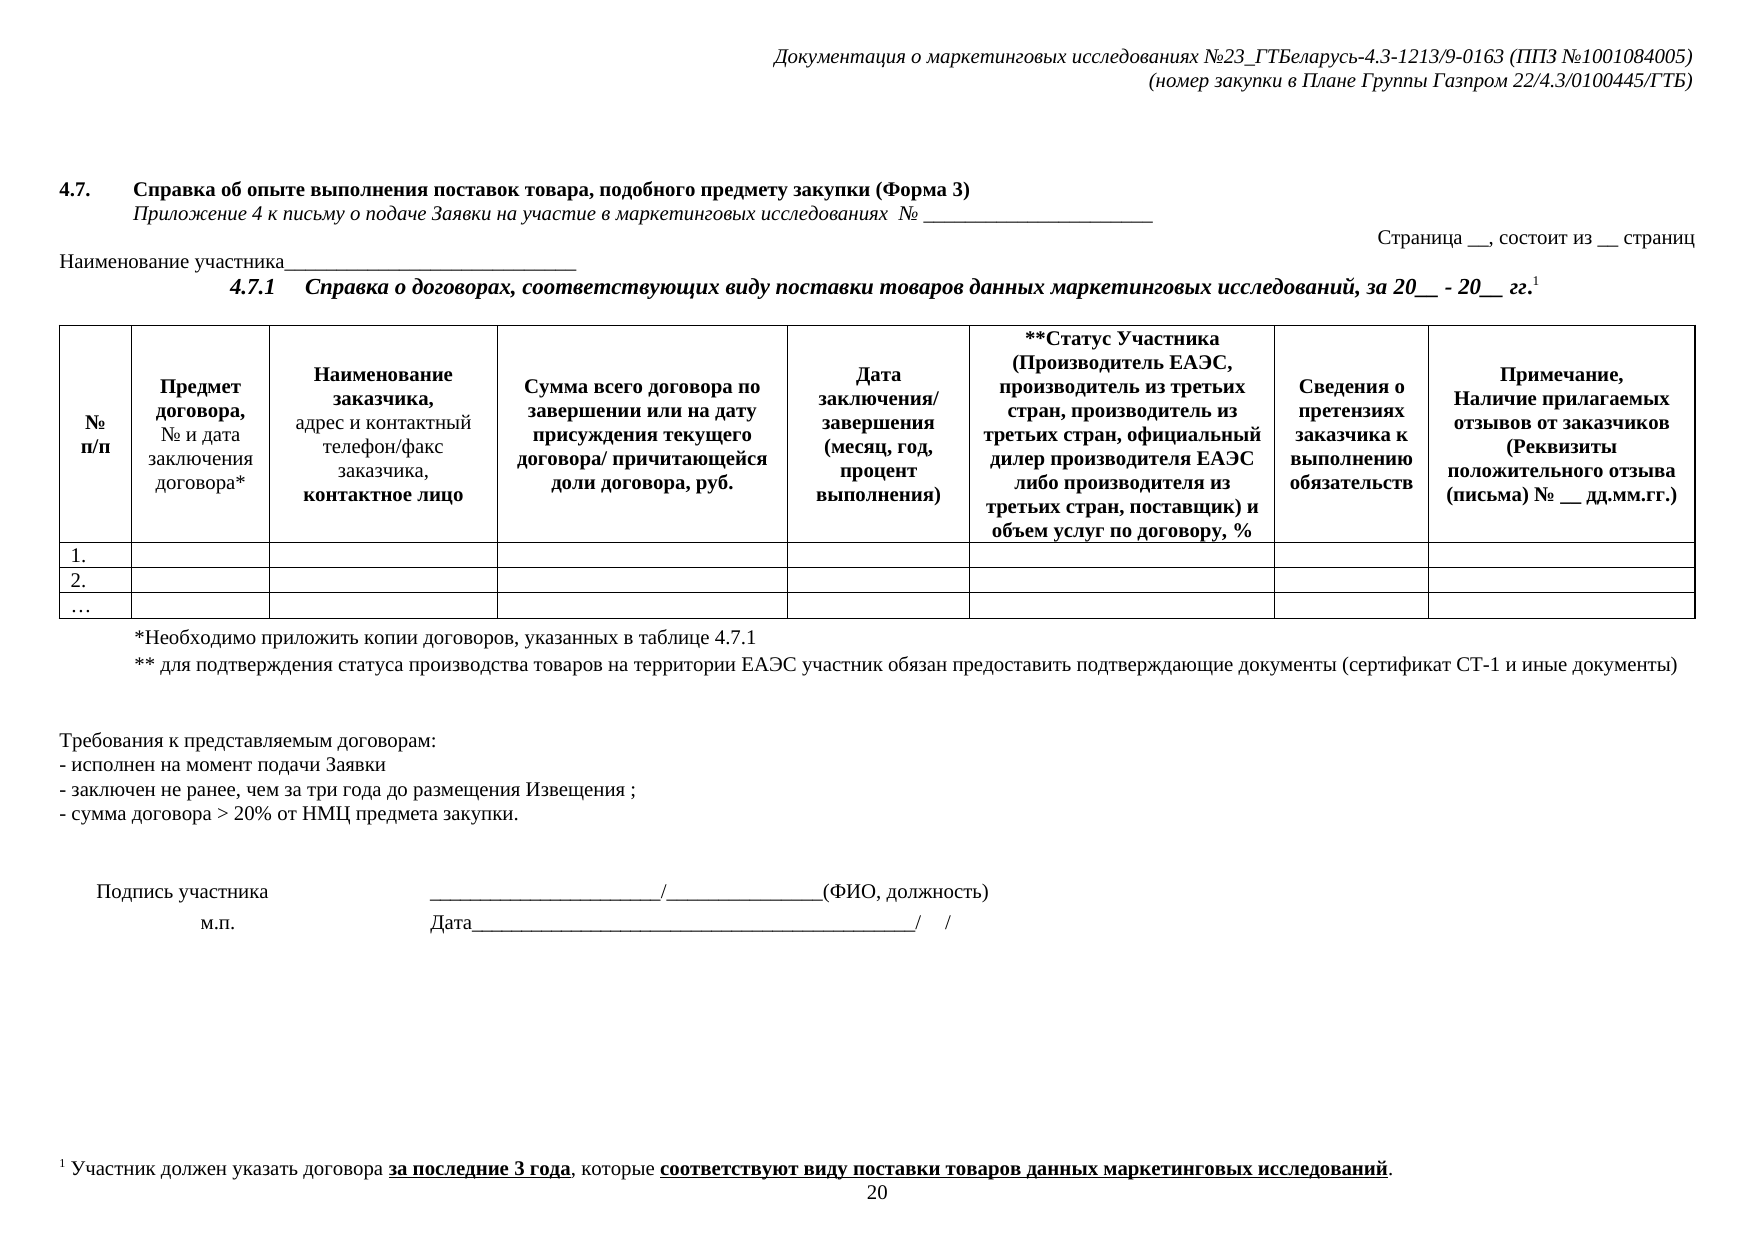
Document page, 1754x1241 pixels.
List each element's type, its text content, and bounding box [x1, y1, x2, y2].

table_cell [788, 593, 969, 617]
table_cell [970, 593, 1274, 617]
table_header Примечание, Наличие прилагаемых отзывов от заказчиков (Реквизиты положительного отзыва (письма) № __ дд.мм.гг.) [1429, 326, 1694, 542]
table_header № п/п [60, 326, 131, 542]
text м.п. Дата / / [96, 909, 1695, 934]
text Приложение 4 к письму о подаче Заявки на участие в маркетинговых исследованиях № ______________________ [59, 201, 1695, 225]
table_cell [970, 543, 1274, 567]
table_cell [498, 543, 787, 567]
table_cell [132, 593, 269, 617]
table_cell [270, 593, 497, 617]
table_header Сведения о претензиях заказчика к выполнению обязательств [1275, 326, 1428, 542]
table_cell [1429, 568, 1694, 592]
table_cell [788, 568, 969, 592]
table_cell [1275, 543, 1428, 567]
table_cell … [60, 593, 131, 617]
table_cell [1275, 568, 1428, 592]
list Справка о договорах, соответствующих виду поставки товаров данных маркетинговых исследований, за 20__ - 20__ гг. [74, 273, 1695, 300]
table_cell [788, 543, 969, 567]
table_cell [498, 568, 787, 592]
table_cell [270, 568, 497, 592]
table_header **Статус Участника (Производитель ЕАЭС, производитель из третьих стран, производитель из третьих стран, официальный дилер производителя ЕАЭС либо производителя из третьих стран, поставщик) и объем услуг по договору, % [970, 326, 1274, 542]
text Требования к представляемым договорам: [59, 728, 1695, 752]
table_cell 2. [60, 568, 131, 592]
text - заключен не ранее, чем за три года до размещения Извещения ; [59, 776, 1695, 801]
list ** для подтверждения статуса производства товаров на территории ЕАЭС участник обязан предоставить подтверждающие документы (сертификат СТ-1 и иные документы) [134, 652, 1695, 676]
text - сумма договора > 20% от НМЦ предмета закупки. [59, 801, 1695, 824]
table_cell [1429, 543, 1694, 567]
table_header Предмет договора, № и дата заключения договора* [132, 326, 269, 542]
table_cell [498, 593, 787, 617]
text Подпись участника /_______________(ФИО, должность) [96, 879, 1695, 903]
text - исполнен на момент подачи Заявки [59, 752, 1695, 776]
list Справка об опыте выполнения поставок товара, подобного предмету закупки (Форма 3) [59, 177, 1695, 201]
table_cell [270, 543, 497, 567]
table_cell [1275, 593, 1428, 617]
table_header Дата заключения/ завершения (месяц, год, процент выполнения) [788, 326, 969, 542]
table_header Наименование заказчика, адрес и контактный телефон/факс заказчика, контактное лицо [270, 326, 497, 542]
table_cell 1. [60, 543, 131, 567]
text Страница __, состоит из __ страниц [59, 225, 1695, 249]
table_header Сумма всего договора по завершении или на дату присуждения текущего договора/ причитающейся доли договора, руб. [498, 326, 787, 542]
table_cell [970, 568, 1274, 592]
list *Необходимо приложить копии договоров, указанных в таблице 4.7.1 [134, 625, 1695, 649]
table_cell [132, 543, 269, 567]
table_cell [132, 568, 269, 592]
text Наименование участника____________________________ [59, 249, 1695, 273]
table_cell [1429, 593, 1694, 617]
